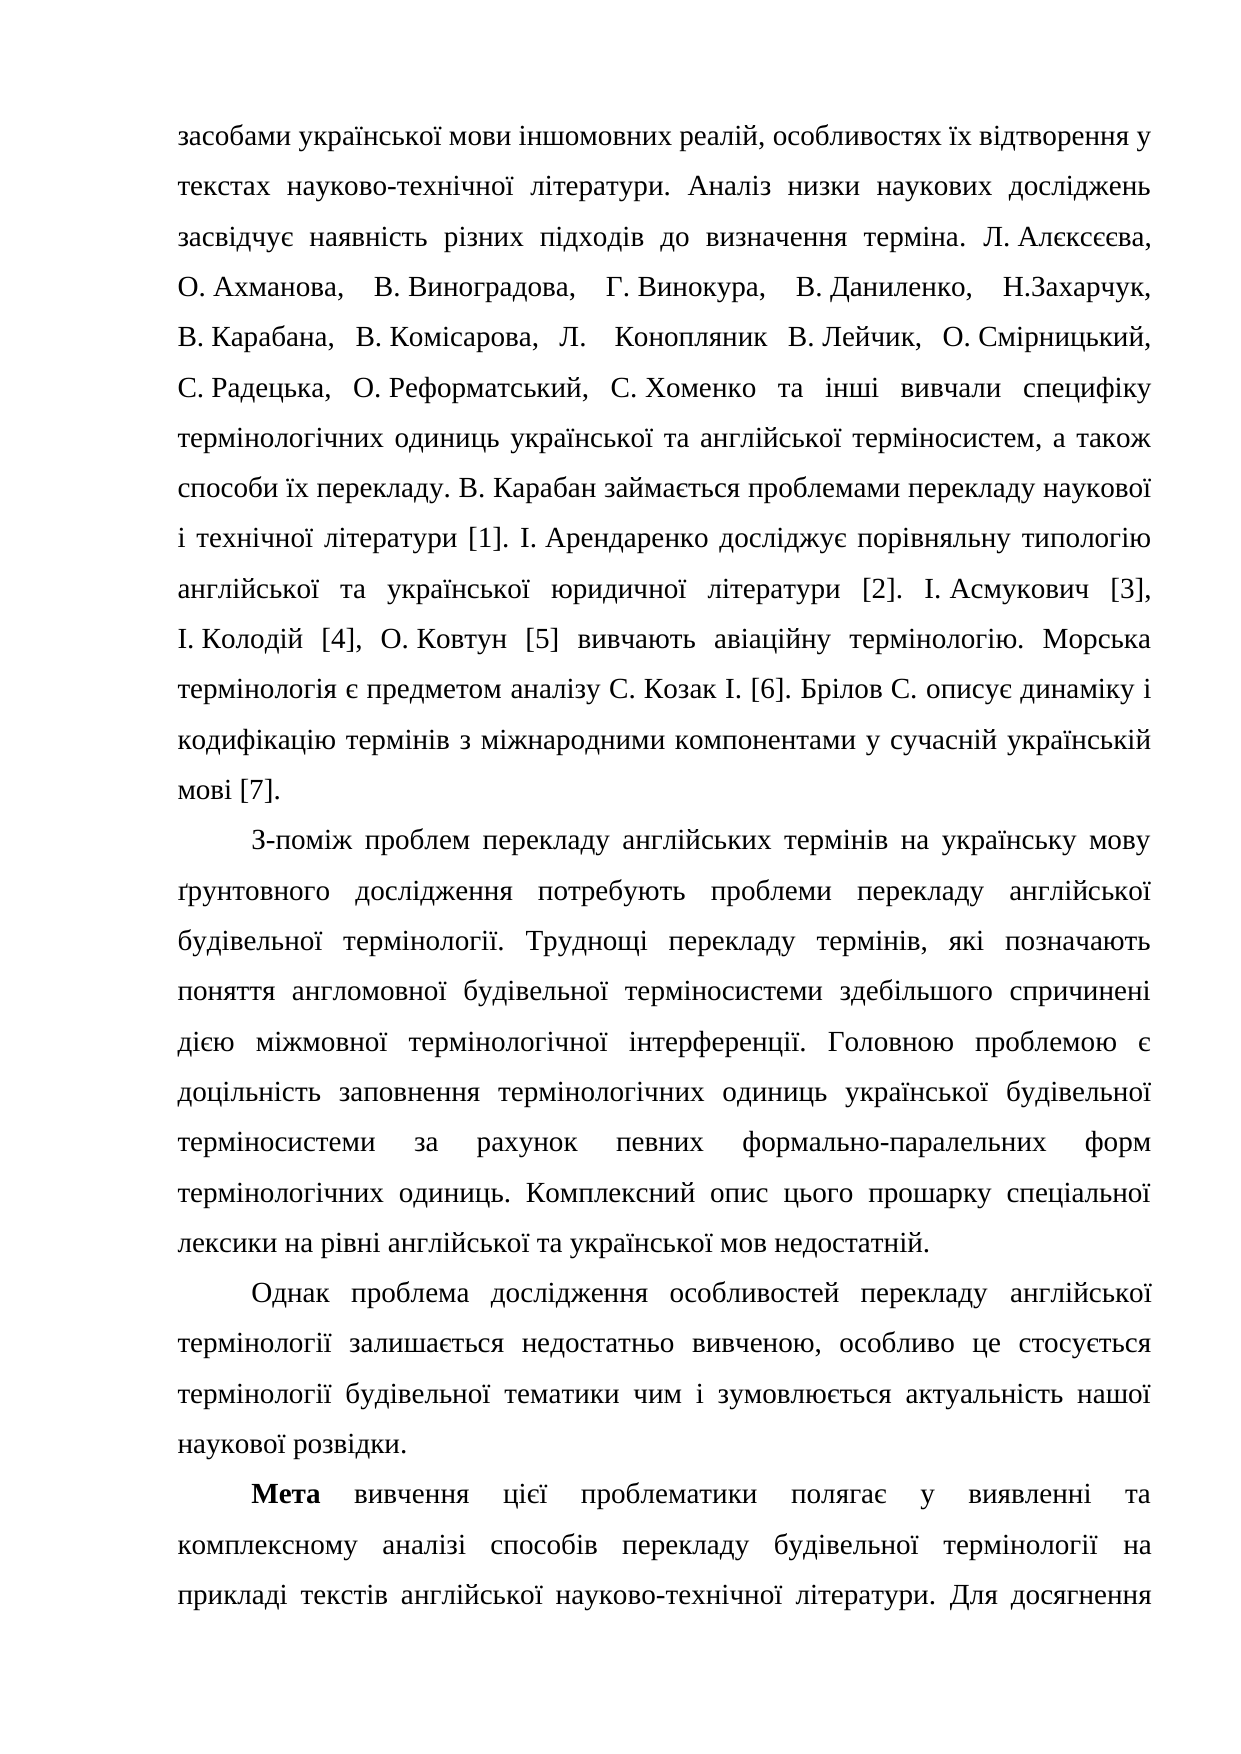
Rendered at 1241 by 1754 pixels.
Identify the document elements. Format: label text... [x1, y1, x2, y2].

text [177, 118, 1152, 806]
text З-поміж проблем перекладу англійських термінів на українську мову ґрунтовного дослідження потребують проблеми перекладу англійської будівельної термінології. Труднощі перекладу термінів, які позначають поняття англомовної будівельної терміносистеми здебільшого спричинені дією міжмовної термінологічної інтерференції. Головною проблемою є доцільність заповнення термінологічних одиниць української будівельної терміносистеми за рахунок певних формально-паралельних форм термінологічних одиниць. Комплексний опис цього прошарку спеціальної лексики на рівні англійської та української мов недостатній. [177, 822, 1152, 1258]
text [177, 1477, 1152, 1611]
text Однак проблема дослідження особливостей перекладу англійської термінології залишається недостатньо вивченою, особливо це стосується термінології будівельної тематики чим і зумовлюється актуальність нашої наукової розвідки. [177, 1275, 1152, 1460]
